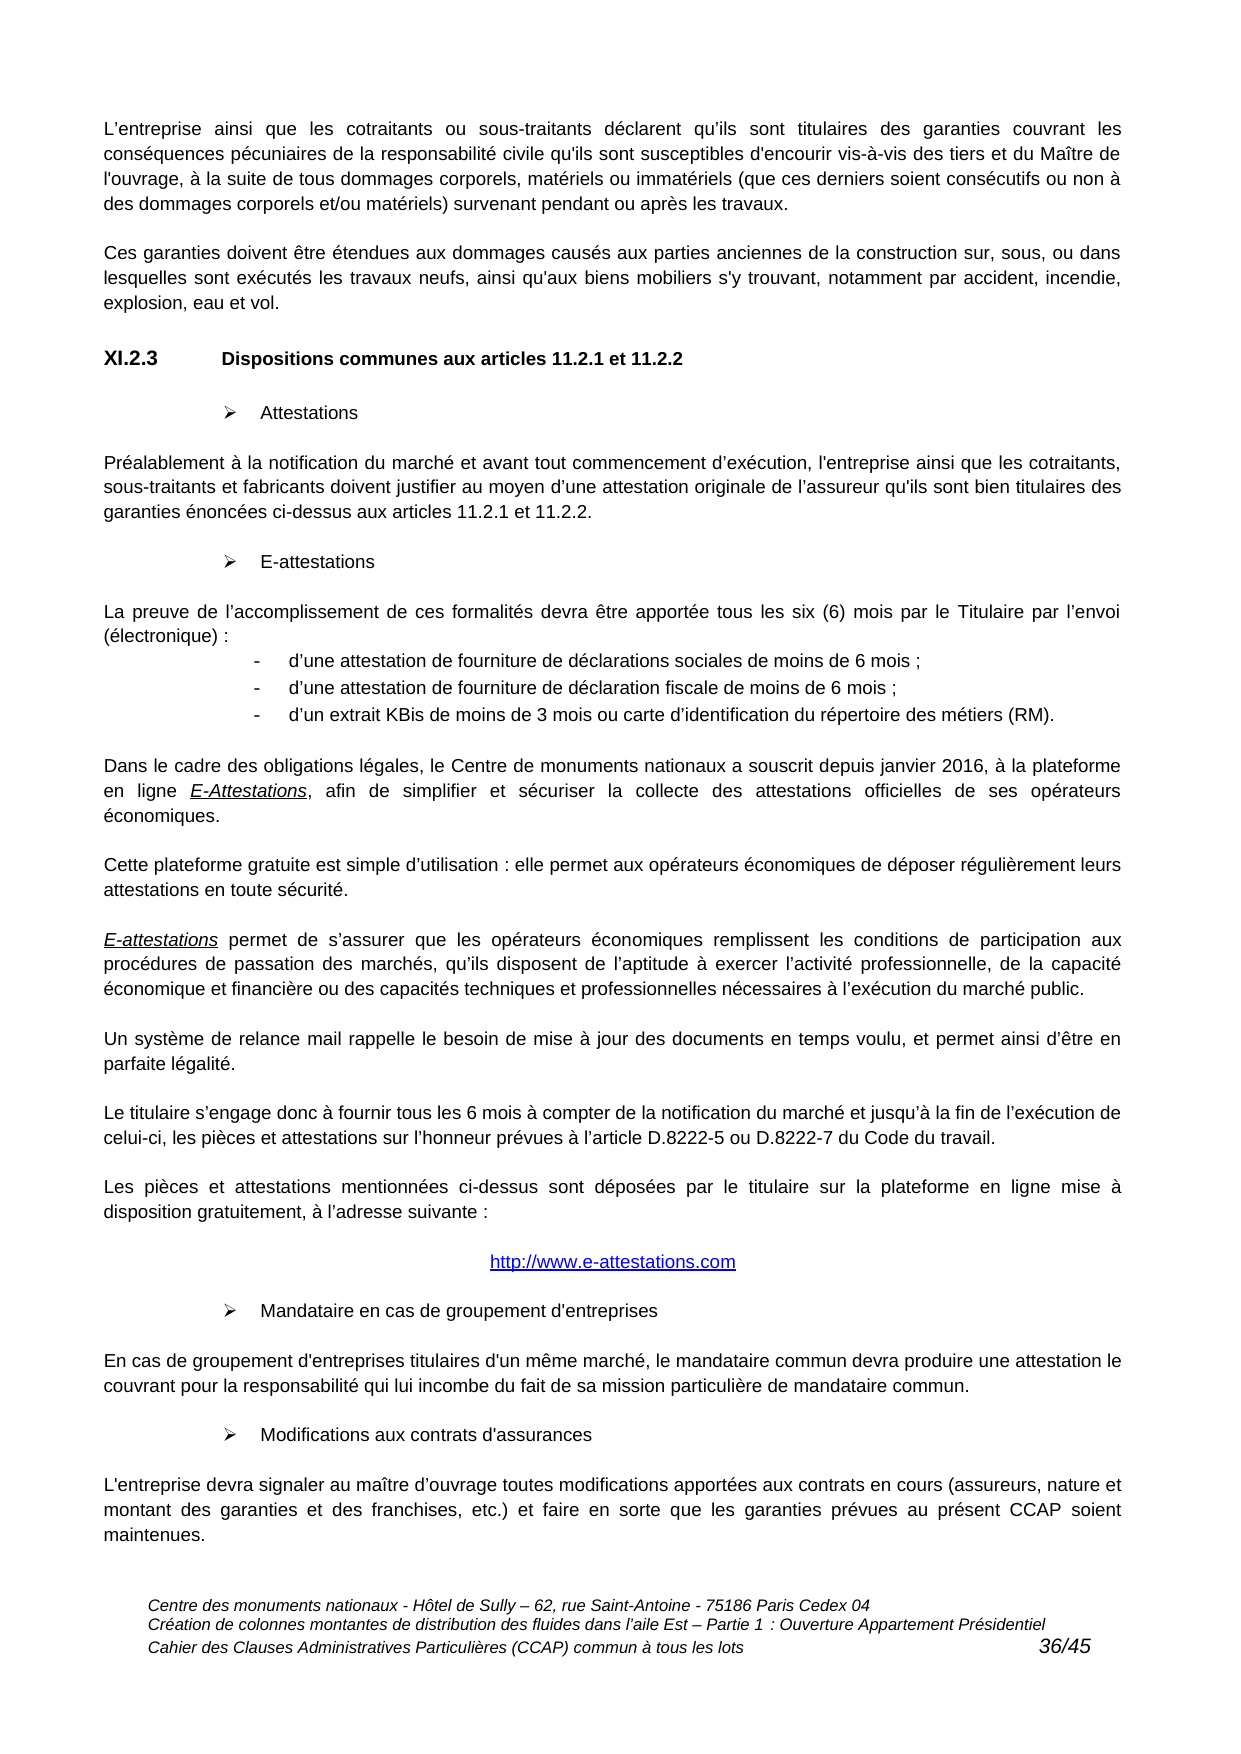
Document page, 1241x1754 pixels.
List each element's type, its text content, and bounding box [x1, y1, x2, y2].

text Ces garanties doivent être étendues aux dommages causés aux parties anciennes de la construction sur, sous, ou dans lesquelles sont exécutés les travaux neufs, ainsi qu'aux biens mobiliers s'y trouvant, notamment par accident, incendie, explosion, eau et vol. [103, 242, 1122, 313]
text La preuve de l’accomplissement de ces formalités devra être apportée tous les six (6) mois par le Titulaire par l’envoi (électronique) : [103, 600, 1122, 647]
text L'entreprise devra signaler au maître d’ouvrage toutes modifications apportées aux contrats en cours (assureurs, nature et montant des garanties et des franchises, etc.) et faire en sorte que les garanties prévues au présent CCAP soient maintenues. [103, 1474, 1122, 1545]
text Dans le cadre des obligations légales, le Centre de monuments nationaux a souscrit depuis janvier 2016, à la plateforme en ligne E-Attestations, afin de simplifier et sécuriser la collecte des attestations officielles de ses opérateurs économiques. [103, 755, 1122, 826]
list d’une attestation de fourniture de déclaration fiscale de moins de 6 mois ; [251, 677, 1122, 700]
text L’entreprise ainsi que les cotraitants ou sous-traitants déclarent qu’ils sont titulaires des garanties couvrant les conséquences pécuniaires de la responsabilité civile qu'ils sont susceptibles d'encourir vis-à-vis des tiers et du Maître de l'ouvrage, à la suite de tous dommages corporels, matériels ou immatériels (que ces derniers soient consécutifs ou non à des dommages corporels et/ou matériels) survenant pendant ou après les travaux. [103, 118, 1122, 214]
list E-attestations [223, 551, 1122, 572]
list Modifications aux contrats d'assurances [223, 1424, 1122, 1446]
text http://www.e-attestations.com [103, 1251, 1122, 1272]
list d’une attestation de fourniture de déclarations sociales de moins de 6 mois ; [251, 650, 1122, 673]
text Les pièces et attestations mentionnées ci-dessus sont déposées par le titulaire sur la plateforme en ligne mise à disposition gratuitement, à l’adresse suivante : [103, 1176, 1122, 1223]
text En cas de groupement d'entreprises titulaires d'un même marché, le mandataire commun devra produire une attestation le couvrant pour la responsabilité qui lui incombe du fait de sa mission particulière de mandataire commun. [103, 1350, 1122, 1396]
text Un système de relance mail rappelle le besoin de mise à jour des documents en temps voulu, et permet ainsi d’être en parfaite légalité. [103, 1027, 1122, 1074]
text Cette plateforme gratuite est simple d’utilisation : elle permet aux opérateurs économiques de déposer régulièrement leurs attestations en toute sécurité. [103, 854, 1122, 900]
text Le titulaire s’engage donc à fournir tous les 6 mois à compter de la notification du marché et jusqu’à la fin de l’exécution de celui-ci, les pièces et attestations sur l’honneur prévues à l’article D.8222-5 ou D.8222-7 du Code du travail. [103, 1102, 1122, 1148]
list d’un extrait KBis de moins de 3 mois ou carte d’identification du répertoire des métiers (RM). [251, 703, 1122, 727]
list Mandataire en cas de groupement d'entreprises [223, 1300, 1122, 1322]
list Attestations [223, 402, 1122, 423]
text Préalablement à la notification du marché et avant tout commencement d’exécution, l'entreprise ainsi que les cotraitants, sous-traitants et fabricants doivent justifier au moyen d’une attestation originale de l’assureur qu'ils sont bien titulaires des garanties énoncées ci-dessus aux articles 11.2.1 et 11.2.2. [103, 452, 1122, 523]
text E-attestations permet de s’assurer que les opérateurs économiques remplissent les conditions de participation aux procédures de passation des marchés, qu’ils disposent de l’aptitude à exercer l’activité professionnelle, de la capacité économique et financière ou des capacités techniques et professionnelles nécessaires à l’exécution du marché public. [103, 928, 1122, 999]
subtitle Dispositions communes aux articles 11.2.1 et 11.2.2 [103, 345, 1122, 369]
